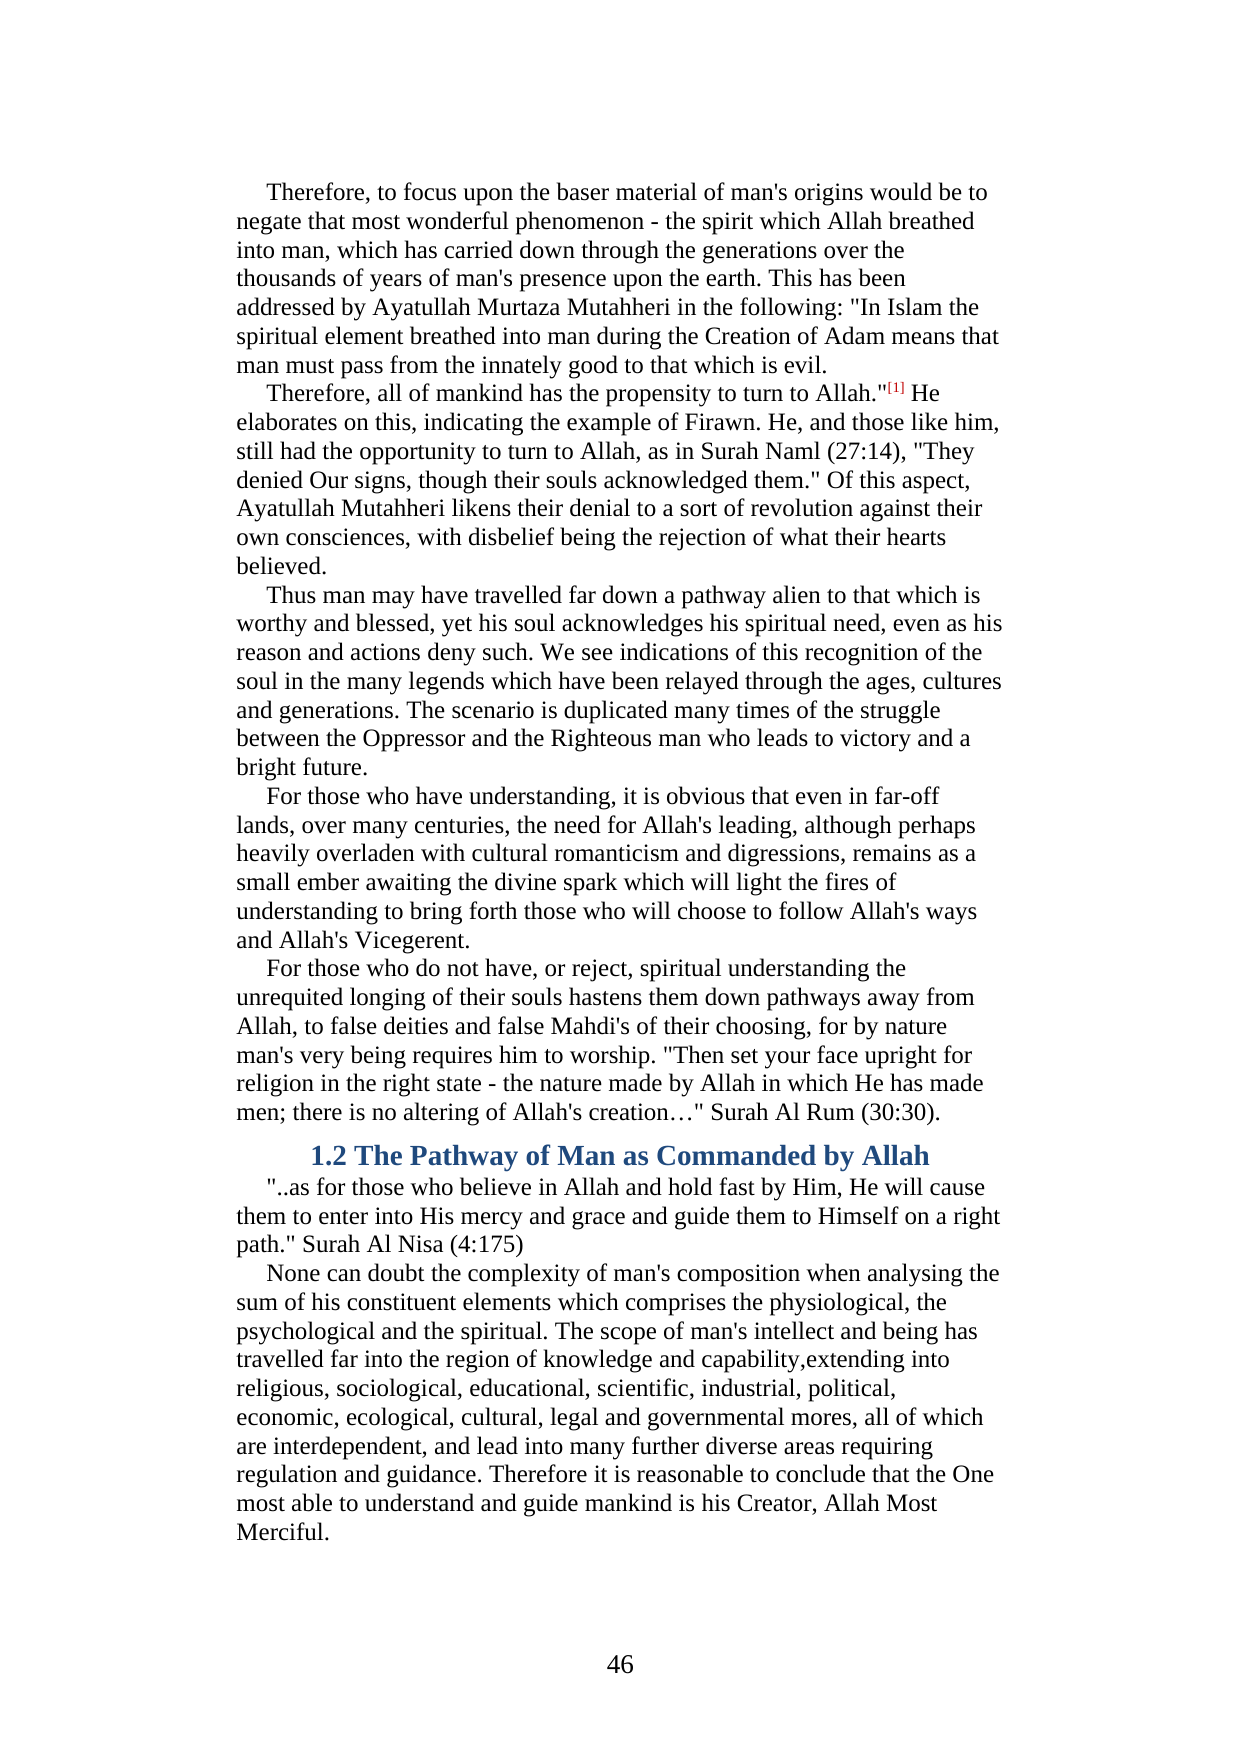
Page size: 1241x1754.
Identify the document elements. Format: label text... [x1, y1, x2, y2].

text Thus man may have travelled far down a pathway alien to that which is worthy and blessed, yet his soul acknowledges his spiritual need, even as his reason and actions deny such. We see indications of this recognition of the soul in the many legends which have been relayed through the ages, cultures and generations. The scenario is duplicated many times of the struggle between the Oppressor and the Righteous man who leads to victory and a bright future. [236, 580, 1004, 781]
text Therefore, all of mankind has the propensity to turn to Allah."[1] He elaborates on this, indicating the example of Firawn. He, and those like him, still had the opportunity to turn to Allah, as in Surah Naml (27:14), "They denied Our signs, though their souls acknowledged them." Of this aspect, Ayatullah Mutahheri likens their denial to a sort of revolution against their own consciences, with disbelief being the rejection of what their hearts believed. [236, 378, 1004, 580]
text For those who have understanding, it is obvious that even in far-off lands, over many centuries, the need for Allah's leading, although perhaps heavily overladen with cultural romanticism and digressions, remains as a small ember awaiting the divine spark which will light the fires of understanding to bring forth those who will choose to follow Allah's ways and Allah's Vicegerent. [236, 781, 1004, 953]
text Therefore, to focus upon the baser material of man's origins would be to negate that most wonderful phenomenon - the spirit which Allah breathed into man, which has carried down through the generations over the thousands of years of man's presence upon the earth. This has been addressed by Ayatullah Murtaza Mutahheri in the following: "In Islam the spiritual element breathed into man during the Creation of Adam means that man must pass from the innately good to that which is evil. [236, 177, 1004, 378]
text None can doubt the complexity of man's composition when analysing the sum of his constituent elements which comprises the physiological, the psychological and the spiritual. The scope of man's intellect and being has travelled far into the region of knowledge and capability,extending into religious, sociological, educational, scientific, industrial, political, economic, ecological, cultural, legal and governmental mores, all of which are interdependent, and lead into many further diverse areas requiring regulation and guidance. Therefore it is reasonable to conclude that the One most able to understand and guide mankind is his Creator, Allah Most Merciful. [236, 1258, 1004, 1546]
subtitle 1.2 The Pathway of Man as Commanded by Allah [236, 1138, 1004, 1172]
text For those who do not have, or reject, spiritual understanding the unrequited longing of their souls hastens them down pathways away from Allah, to false deities and false Mahdi's of their choosing, for by nature man's very being requires him to worship. "Then set your face upright for religion in the right state - the nature made by Allah in which He has made men; there is no altering of Allah's creation…" Surah Al Rum (30:30). [236, 953, 1004, 1126]
text "..as for those who believe in Allah and hold fast by Him, He will cause them to enter into His mercy and grace and guide them to Himself on a right path." Surah Al Nisa (4:175) [236, 1172, 1004, 1258]
